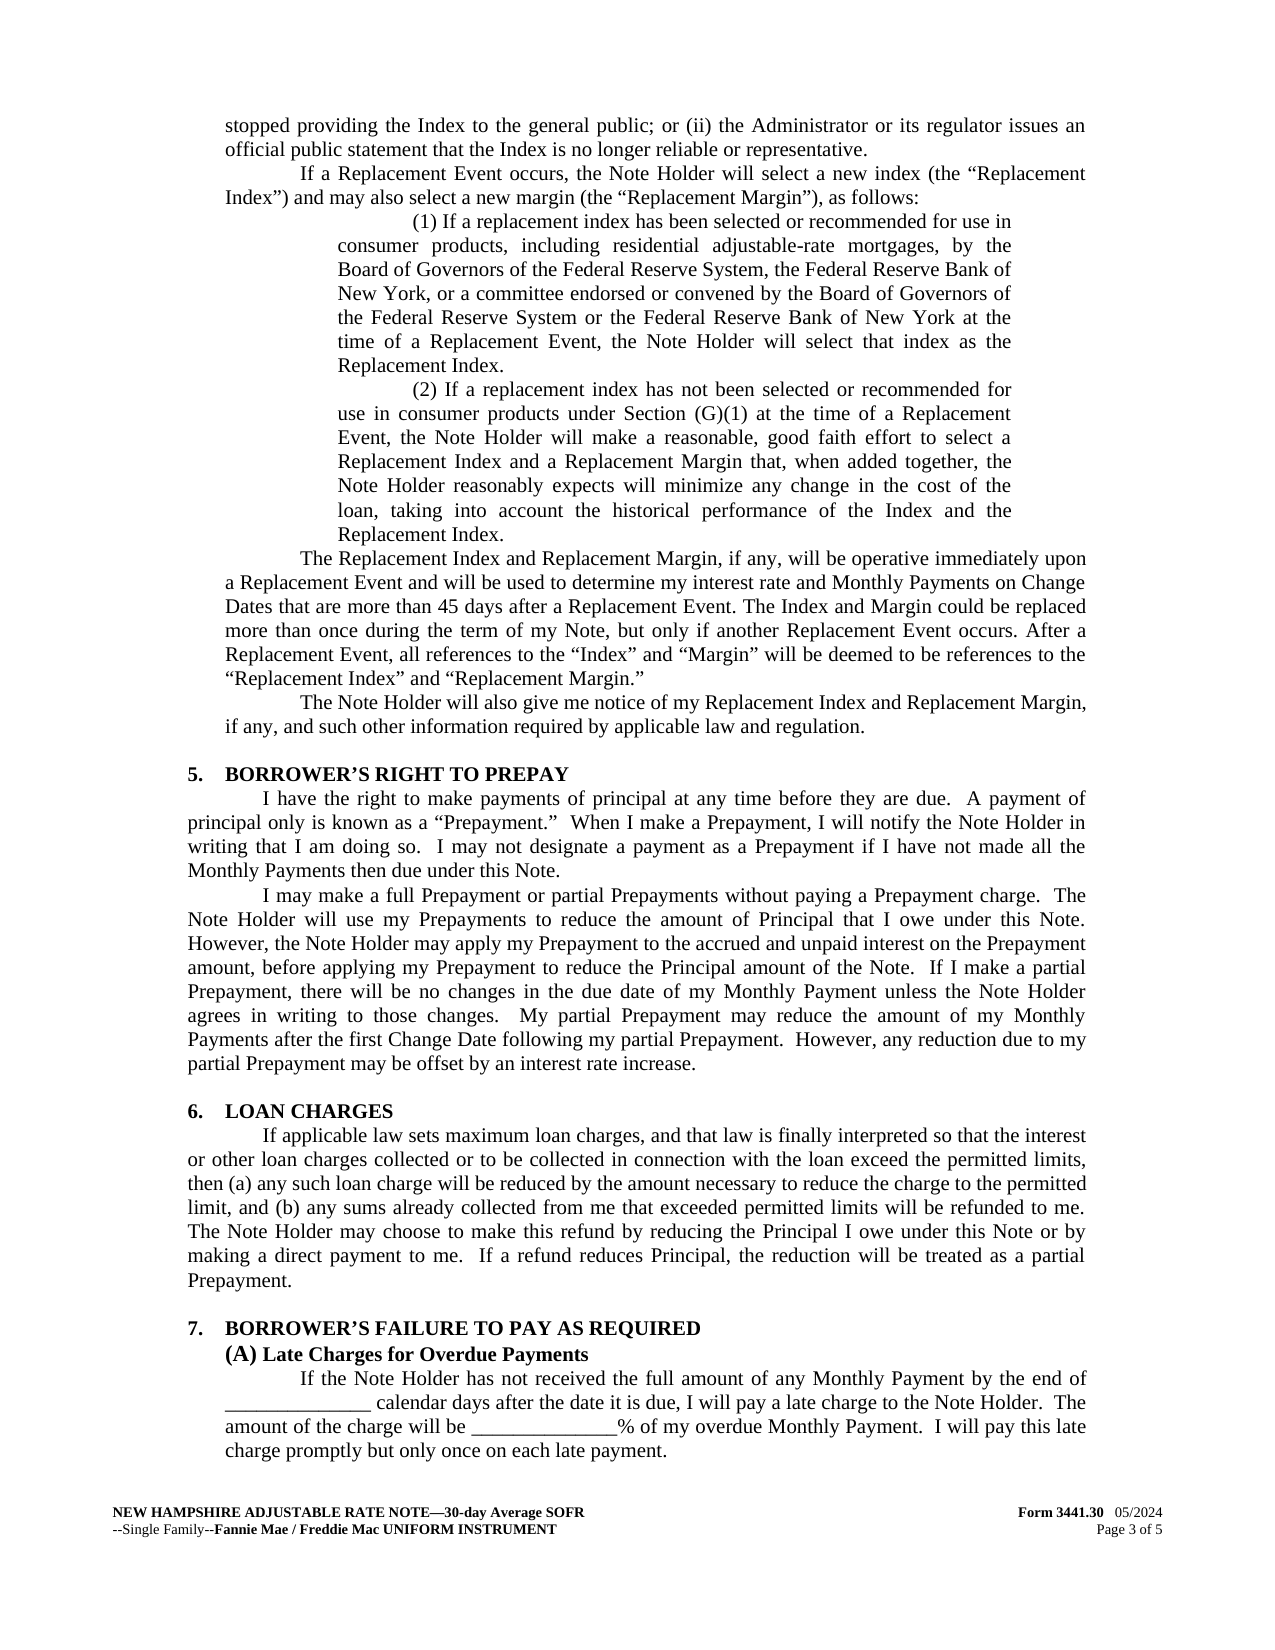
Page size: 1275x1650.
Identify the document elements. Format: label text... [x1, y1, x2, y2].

text (2) If a replacement index has not been selected or recommended for use in consumer products under Section (G)(1) at the time of a Replacement Event, the Note Holder will make a reasonable, good faith effort to select a Replacement Index and a Replacement Margin that, when added together, the Note Holder reasonably expects will minimize any change in the cost of the loan, taking into account the historical performance of the Index and the Replacement Index. [337, 377, 1012, 546]
text If the Note Holder has not received the full amount of any Monthly Payment by the end of ______________ calendar days after the date it is due, I will pay a late charge to the Note Holder. The amount of the charge will be ______________% of my overdue Monthly Payment. I will pay this late charge promptly but only once on each late payment. [225, 1366, 1087, 1462]
list LOAN CHARGES [187, 1099, 1087, 1123]
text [225, 112, 1087, 161]
text I may make a full Prepayment or partial Prepayments without paying a Prepayment charge. The Note Holder will use my Prepayments to reduce the amount of Principal that I owe under this Note. However, the Note Holder may apply my Prepayment to the accrued and unpaid interest on the Prepayment amount, before applying my Prepayment to reduce the Principal amount of the Note. If I make a partial Prepayment, there will be no changes in the due date of my Monthly Payment unless the Note Holder agrees in writing to those changes. My partial Prepayment may reduce the amount of my Monthly Payments after the first Change Date following my partial Prepayment. However, any reduction due to my partial Prepayment may be offset by an interest rate increase. [187, 882, 1087, 1075]
text The Replacement Index and Replacement Margin, if any, will be operative immediately upon a Replacement Event and will be used to determine my interest rate and Monthly Payments on Change Dates that are more than 45 days after a Replacement Event. The Index and Margin could be replaced more than once during the term of my Note, but only if another Replacement Event occurs. After a Replacement Event, all references to the “Index” and “Margin” will be deemed to be references to the “Replacement Index” and “Replacement Margin.” [225, 546, 1087, 690]
list BORROWER’S RIGHT TO PREPAY [187, 762, 1087, 786]
text If a Replacement Event occurs, the Note Holder will select a new index (the “Replacement Index”) and may also select a new margin (the “Replacement Margin”), as follows: [225, 161, 1087, 209]
list Late Charges for Overdue Payments [225, 1340, 1087, 1366]
text I have the right to make payments of principal at any time before they are due. A payment of principal only is known as a “Prepayment.” When I make a Prepayment, I will notify the Note Holder in writing that I am doing so. I may not designate a payment as a Prepayment if I have not made all the Monthly Payments then due under this Note. [187, 786, 1087, 882]
text (1) If a replacement index has been selected or recommended for use in consumer products, including residential adjustable-rate mortgages, by the Board of Governors of the Federal Reserve System, the Federal Reserve Bank of New York, or a committee endorsed or convened by the Board of Governors of the Federal Reserve System or the Federal Reserve Bank of New York at the time of a Replacement Event, the Note Holder will select that index as the Replacement Index. [337, 209, 1012, 377]
text If applicable law sets maximum loan charges, and that law is finally interpreted so that the interest or other loan charges collected or to be collected in connection with the loan exceed the permitted limits, then (a) any such loan charge will be reduced by the amount necessary to reduce the charge to the permitted limit, and (b) any sums already collected from me that exceeded permitted limits will be refunded to me. The Note Holder may choose to make this refund by reducing the Principal I owe under this Note or by making a direct payment to me. If a refund reduces Principal, the reduction will be treated as a partial Prepayment. [187, 1123, 1087, 1292]
text The Note Holder will also give me notice of my Replacement Index and Replacement Margin, if any, and such other information required by applicable law and regulation. [225, 690, 1087, 738]
list BORROWER’S FAILURE TO PAY AS REQUIRED [187, 1316, 1087, 1340]
